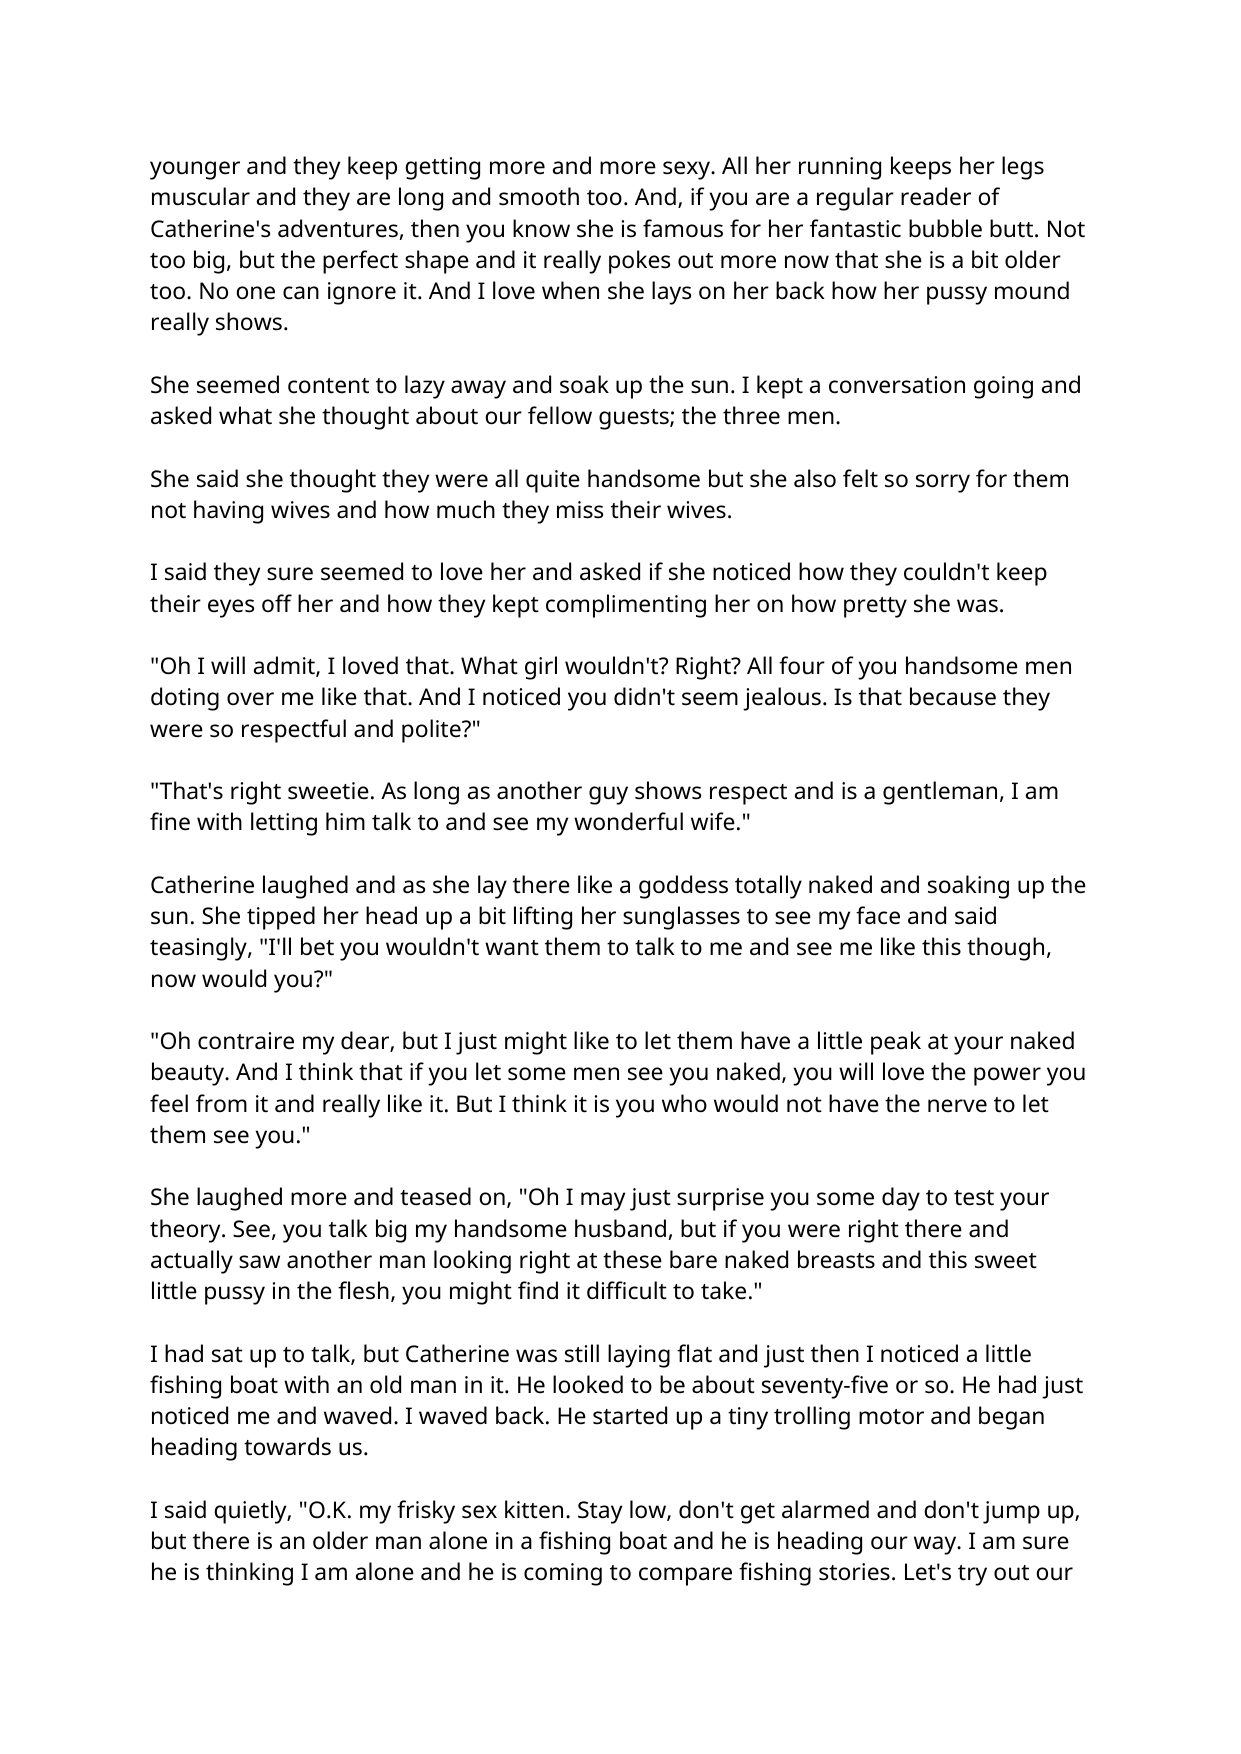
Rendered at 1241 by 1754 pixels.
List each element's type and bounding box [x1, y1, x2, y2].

text [150, 150, 1090, 1587]
